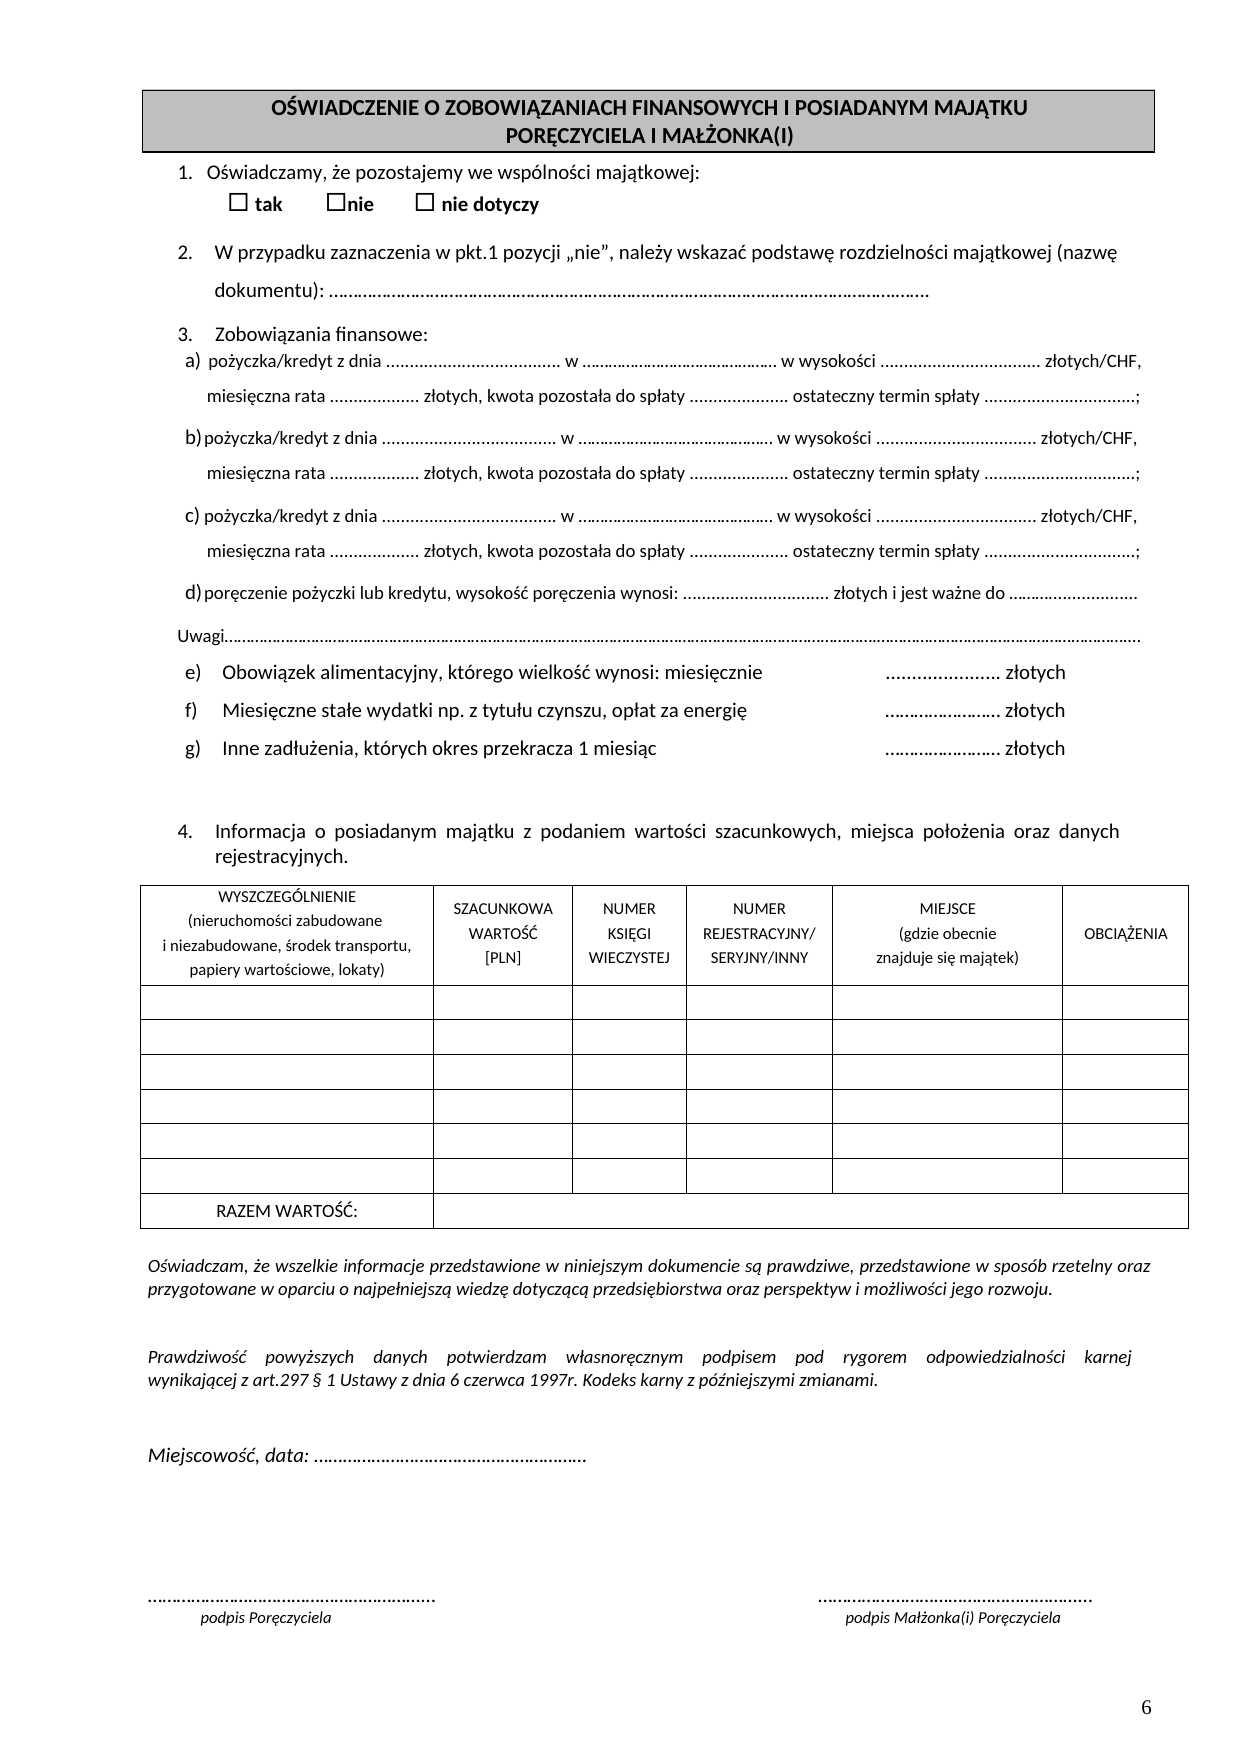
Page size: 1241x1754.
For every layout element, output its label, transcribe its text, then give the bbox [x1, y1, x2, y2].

text podpis Poręczyciela podpis Małżonka(i) Poręczyciela [148, 1608, 1152, 1628]
table_cell RAZEM WARTOŚĆ: [141, 1194, 433, 1227]
table_cell [141, 1159, 433, 1193]
table_cell [434, 1090, 572, 1123]
table_cell [687, 1159, 832, 1193]
list pożyczka/kredyt z dnia ..................................... w ……………………………………… w wysokości .................................. złotych/CHF, miesięczna rata ................... złotych, kwota pozostała do spłaty ..................... ostateczny termin spłaty ................................; [185, 502, 1152, 562]
table_cell [141, 986, 433, 1019]
table_cell [1063, 1090, 1188, 1123]
table_cell [434, 1055, 572, 1089]
table_cell [434, 986, 572, 1019]
table_header MIEJSCE (gdzie obecnie znajduje się majątek) [833, 886, 1062, 984]
table_cell [434, 1020, 572, 1054]
table_cell [141, 1055, 433, 1089]
table_cell [833, 986, 1062, 1019]
table_header SZACUNKOWA WARTOŚĆ [PLN] [434, 886, 572, 984]
list Inne zadłużenia, których okres przekracza 1 miesiąc …………………… złotych [185, 736, 1152, 761]
table_cell [1063, 1159, 1188, 1193]
table_header OBCIĄŻENIA [1063, 886, 1188, 984]
list Informacja o posiadanym majątku z podaniem wartości szacunkowych, miejsca położenia oraz danych rejestracyjnych. [177, 818, 1122, 869]
table_cell [573, 1159, 686, 1193]
table_header NUMER KSIĘGI WIECZYSTEJ [573, 886, 686, 984]
table_cell [573, 1020, 686, 1054]
list pożyczka/kredyt z dnia ..................................... w ……………………………………… w wysokości .................................. złotych/CHF, miesięczna rata ................... złotych, kwota pozostała do spłaty ..................... ostateczny termin spłaty ................................; [185, 347, 1152, 407]
table_cell [434, 1124, 572, 1158]
table_cell [833, 1055, 1062, 1089]
list Miesięczne stałe wydatki np. z tytułu czynszu, opłat za energię …………………… złotych [185, 697, 1152, 723]
subtitle OŚWIADCZENIE O ZOBOWIĄZANIACH FINANSOWYCH I POSIADANYM MAJĄTKU [143, 91, 1154, 117]
table_cell [573, 986, 686, 1019]
table_cell [1063, 1055, 1188, 1089]
table_cell [573, 1124, 686, 1158]
table_cell [687, 1124, 832, 1158]
table_cell [687, 1055, 832, 1089]
table_cell [1063, 1124, 1188, 1158]
list pożyczka/kredyt z dnia ..................................... w ……………………………………… w wysokości .................................. złotych/CHF, miesięczna rata ................... złotych, kwota pozostała do spłaty ..................... ostateczny termin spłaty ................................; [185, 424, 1152, 484]
text Oświadczam, że wszelkie informacje przedstawione w niniejszym dokumencie są prawdziwe, przedstawione w sposób rzetelny oraz przygotowane w oparciu o najpełniejszą wiedzę dotyczącą przedsiębiorstwa oraz perspektyw i możliwości jego rozwoju. [148, 1254, 1152, 1300]
table_cell [573, 1055, 686, 1089]
list Obowiązek alimentacyjny, którego wielkość wynosi: miesięcznie ...................... złotych [185, 659, 1152, 685]
table_cell [141, 1090, 433, 1123]
table_cell [434, 1159, 572, 1193]
table_header NUMER REJESTRACYJNY/ SERYJNY/INNY [687, 886, 832, 984]
list poręczenie pożyczki lub kredytu, wysokość poręczenia wynosi: ............................... złotych i jest ważne do ………................... [185, 579, 1152, 605]
table_cell [687, 1090, 832, 1123]
table_cell [141, 1124, 433, 1158]
table_cell [1063, 1020, 1188, 1054]
table_cell [833, 1159, 1062, 1193]
list Oświadczamy, że pozostajemy we wspólności majątkowej: [177, 159, 1122, 184]
table_cell [1063, 986, 1188, 1019]
table_cell [833, 1124, 1062, 1158]
table_cell [833, 1020, 1062, 1054]
list W przypadku zaznaczenia w pkt.1 pozycji „nie”, należy wskazać podstawę rozdzielności majątkowej (nazwę dokumentu): ……………………………………………………………………………………………………….……. [177, 239, 1145, 303]
text tak nie nie dotyczy [221, 191, 1122, 216]
table_cell [434, 1194, 1188, 1227]
text Miejscowość, data: ………………………………………………… [148, 1442, 1152, 1468]
list Zobowiązania finansowe: [177, 322, 1122, 347]
table_header WYSZCZEGÓLNIENIE (nieruchomości zabudowane i niezabudowane, środek transportu, papiery wartościowe, lokaty) [141, 886, 433, 984]
table_cell [573, 1090, 686, 1123]
table_cell [687, 1020, 832, 1054]
subtitle PORĘCZYCIELA I MAŁŻONKA(I) [143, 117, 1154, 151]
text Prawdziwość powyższych danych potwierdzam własnoręcznym podpisem pod rygorem odpowiedzialności karnej wynikającej z art.297 § 1 Ustawy z dnia 6 czerwca 1997r. Kodeks karny z późniejszymi zmianami. [148, 1346, 1152, 1391]
table_cell [141, 1020, 433, 1054]
text …………………………………………………… ………………………………………………… [148, 1582, 1152, 1608]
table_cell [833, 1090, 1062, 1123]
text Uwagi…………………………………………………………………………………………………………………………………….………………………………………………….… [177, 624, 1152, 647]
table_cell [687, 986, 832, 1019]
